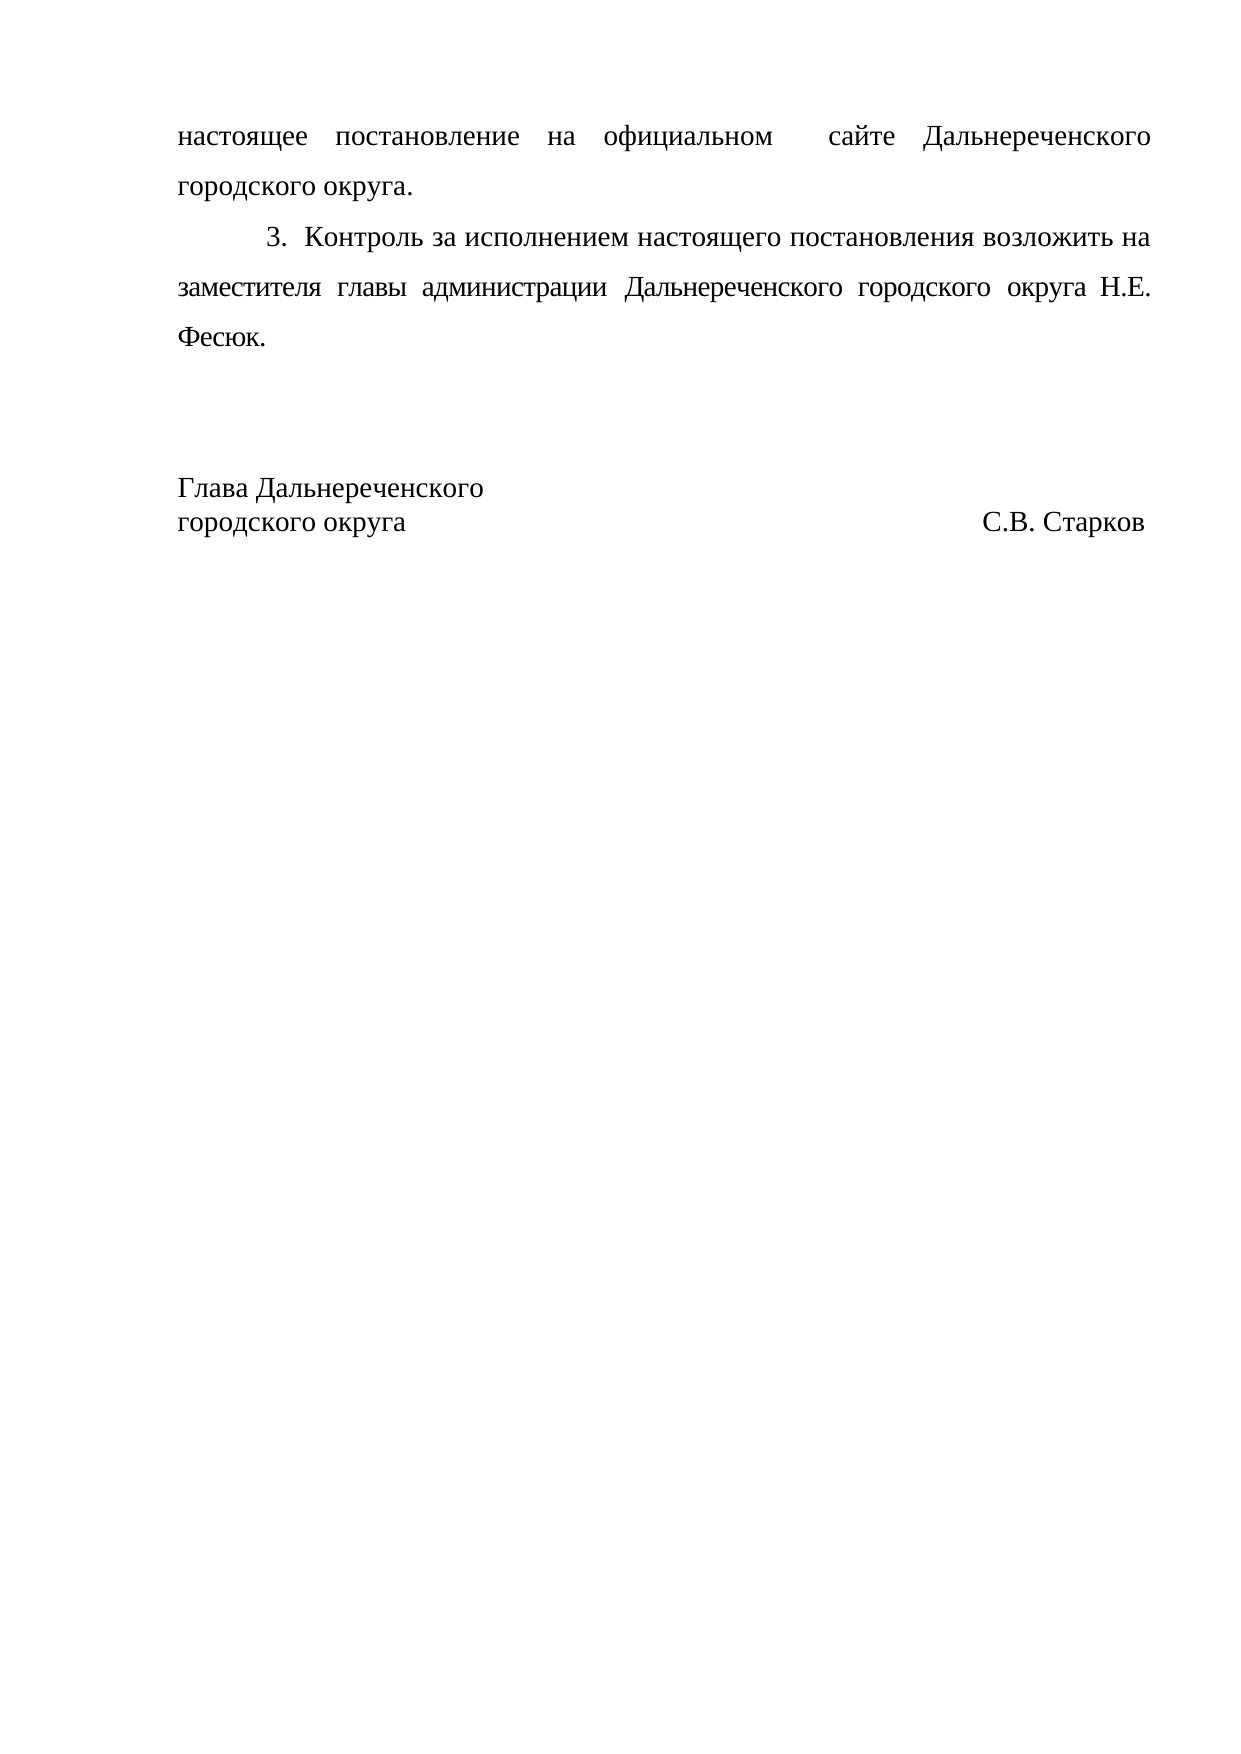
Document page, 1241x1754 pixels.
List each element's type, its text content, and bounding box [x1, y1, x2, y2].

text Глава Дальнереченского [177, 470, 1152, 504]
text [177, 118, 1152, 202]
text 3. Контроль за исполнением настоящего постановления возложить на заместителя главы администрации Дальнереченского городского округа Н.Е. Фесюк. [177, 219, 1152, 353]
text городского округа С.В. Старков [177, 504, 1152, 537]
